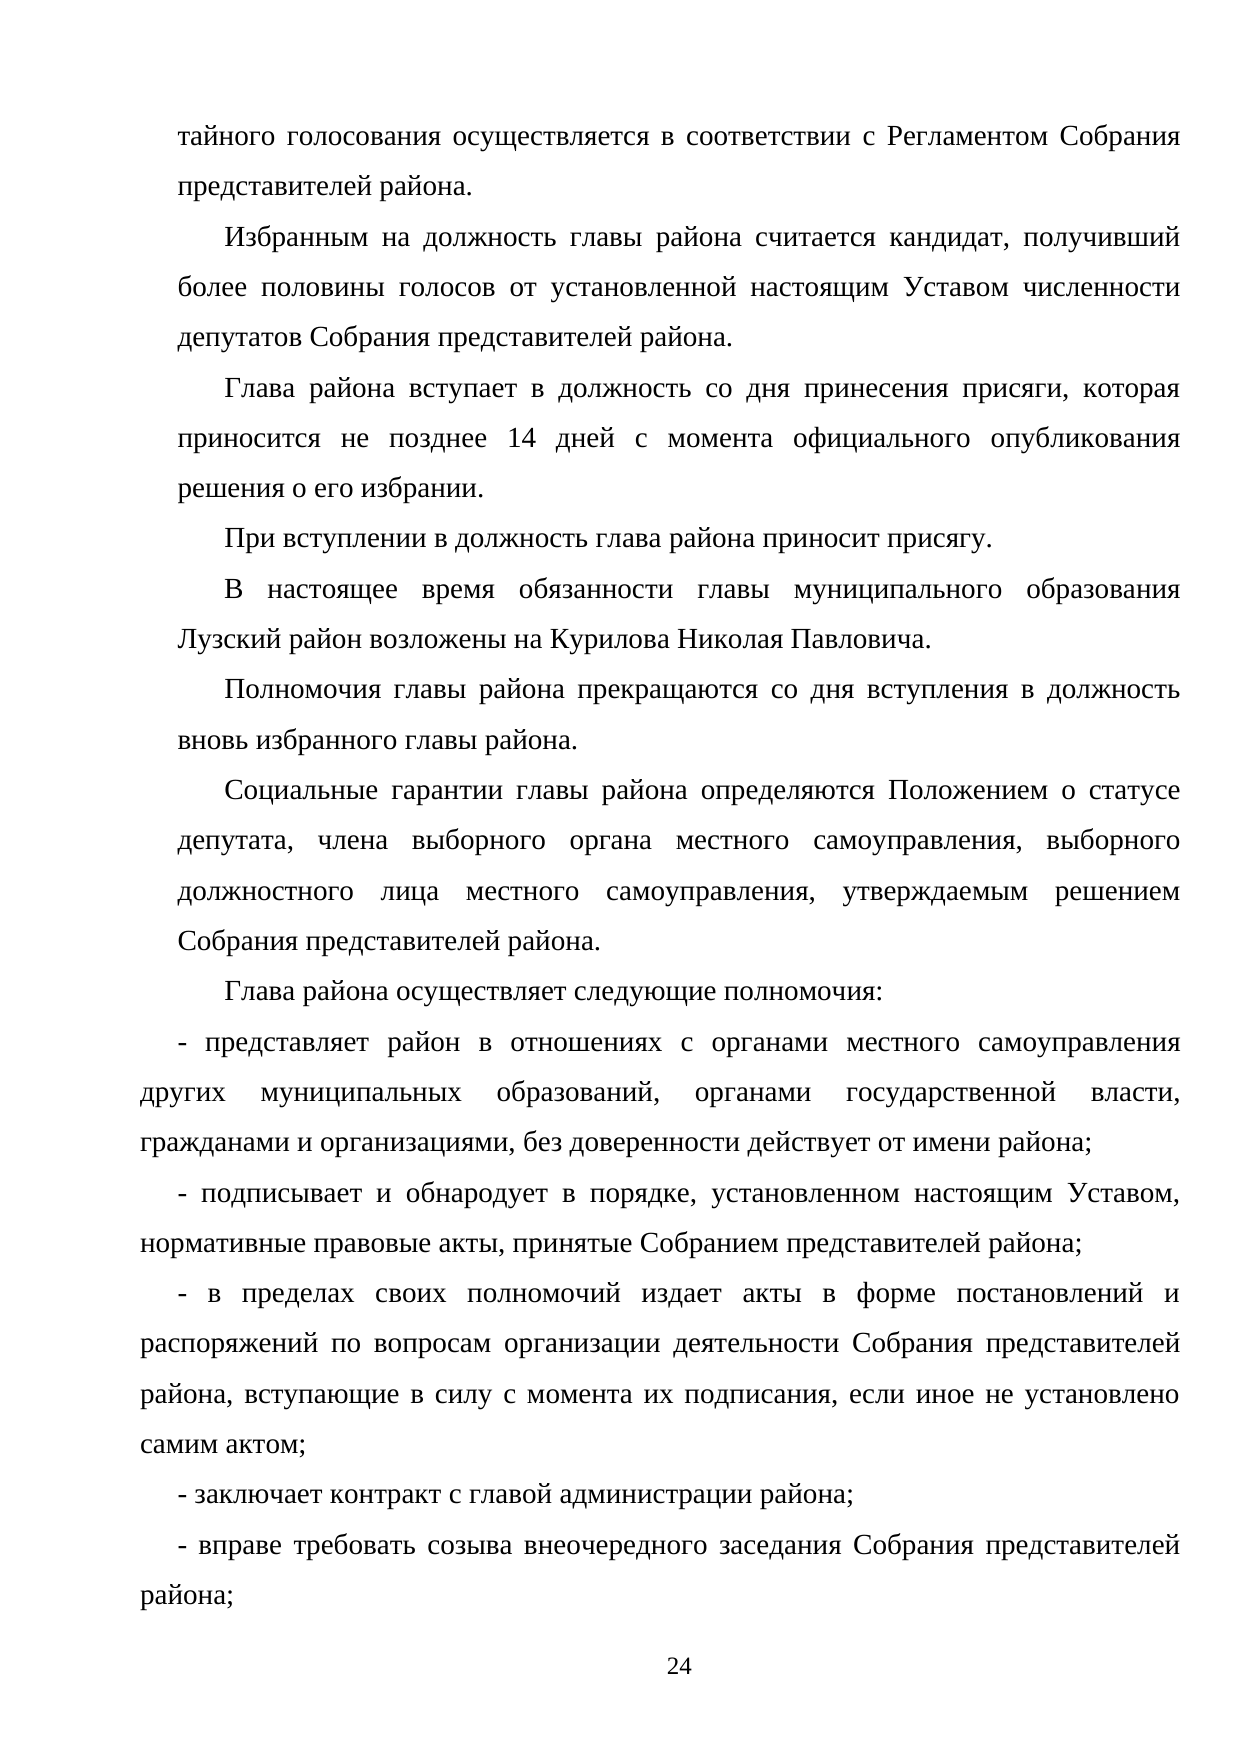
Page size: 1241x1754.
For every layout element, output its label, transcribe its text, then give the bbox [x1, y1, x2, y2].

text - в пределах своих полномочий издает акты в форме постановлений и распоряжений по вопросам организации деятельности Собрания представителей района, вступающие в силу с момента их подписания, если иное не установлено самим актом; [140, 1275, 1181, 1460]
list Полномочия главы района прекращаются со дня вступления в должность вновь избранного главы района. [177, 672, 1181, 755]
list Социальные гарантии главы района определяются Положением о статусе депутата, члена выборного органа местного самоуправления, выборного должностного лица местного самоуправления, утверждаемым решением Собрания представителей района. [177, 772, 1181, 957]
text - представляет район в отношениях с органами местного самоуправления других муниципальных образований, органами государственной власти, гражданами и организациями, без доверенности действует от имени района; [140, 1024, 1181, 1158]
list Глава района вступает в должность со дня принесения присяги, которая приносится не позднее 14 дней с момента официального опубликования решения о его избрании. [177, 370, 1181, 504]
list Избранным на должность главы района считается кандидат, получивший более половины голосов от установленной настоящим Уставом численности депутатов Собрания представителей района. [177, 219, 1181, 353]
list При вступлении в должность глава района приносит присягу. [177, 521, 1181, 554]
list Глава района осуществляет следующие полномочия: [177, 973, 1181, 1007]
list В настоящее время обязанности главы муниципального образования Лузский район возложены на Курилова Николая Павловича. [177, 571, 1181, 655]
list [177, 118, 1181, 202]
text - подписывает и обнародует в порядке, установленном настоящим Уставом, нормативные правовые акты, принятые Собранием представителей района; [140, 1175, 1181, 1258]
text - заключает контракт с главой администрации района; [140, 1477, 1181, 1510]
text - вправе требовать созыва внеочередного заседания Собрания представителей района; [140, 1527, 1181, 1611]
